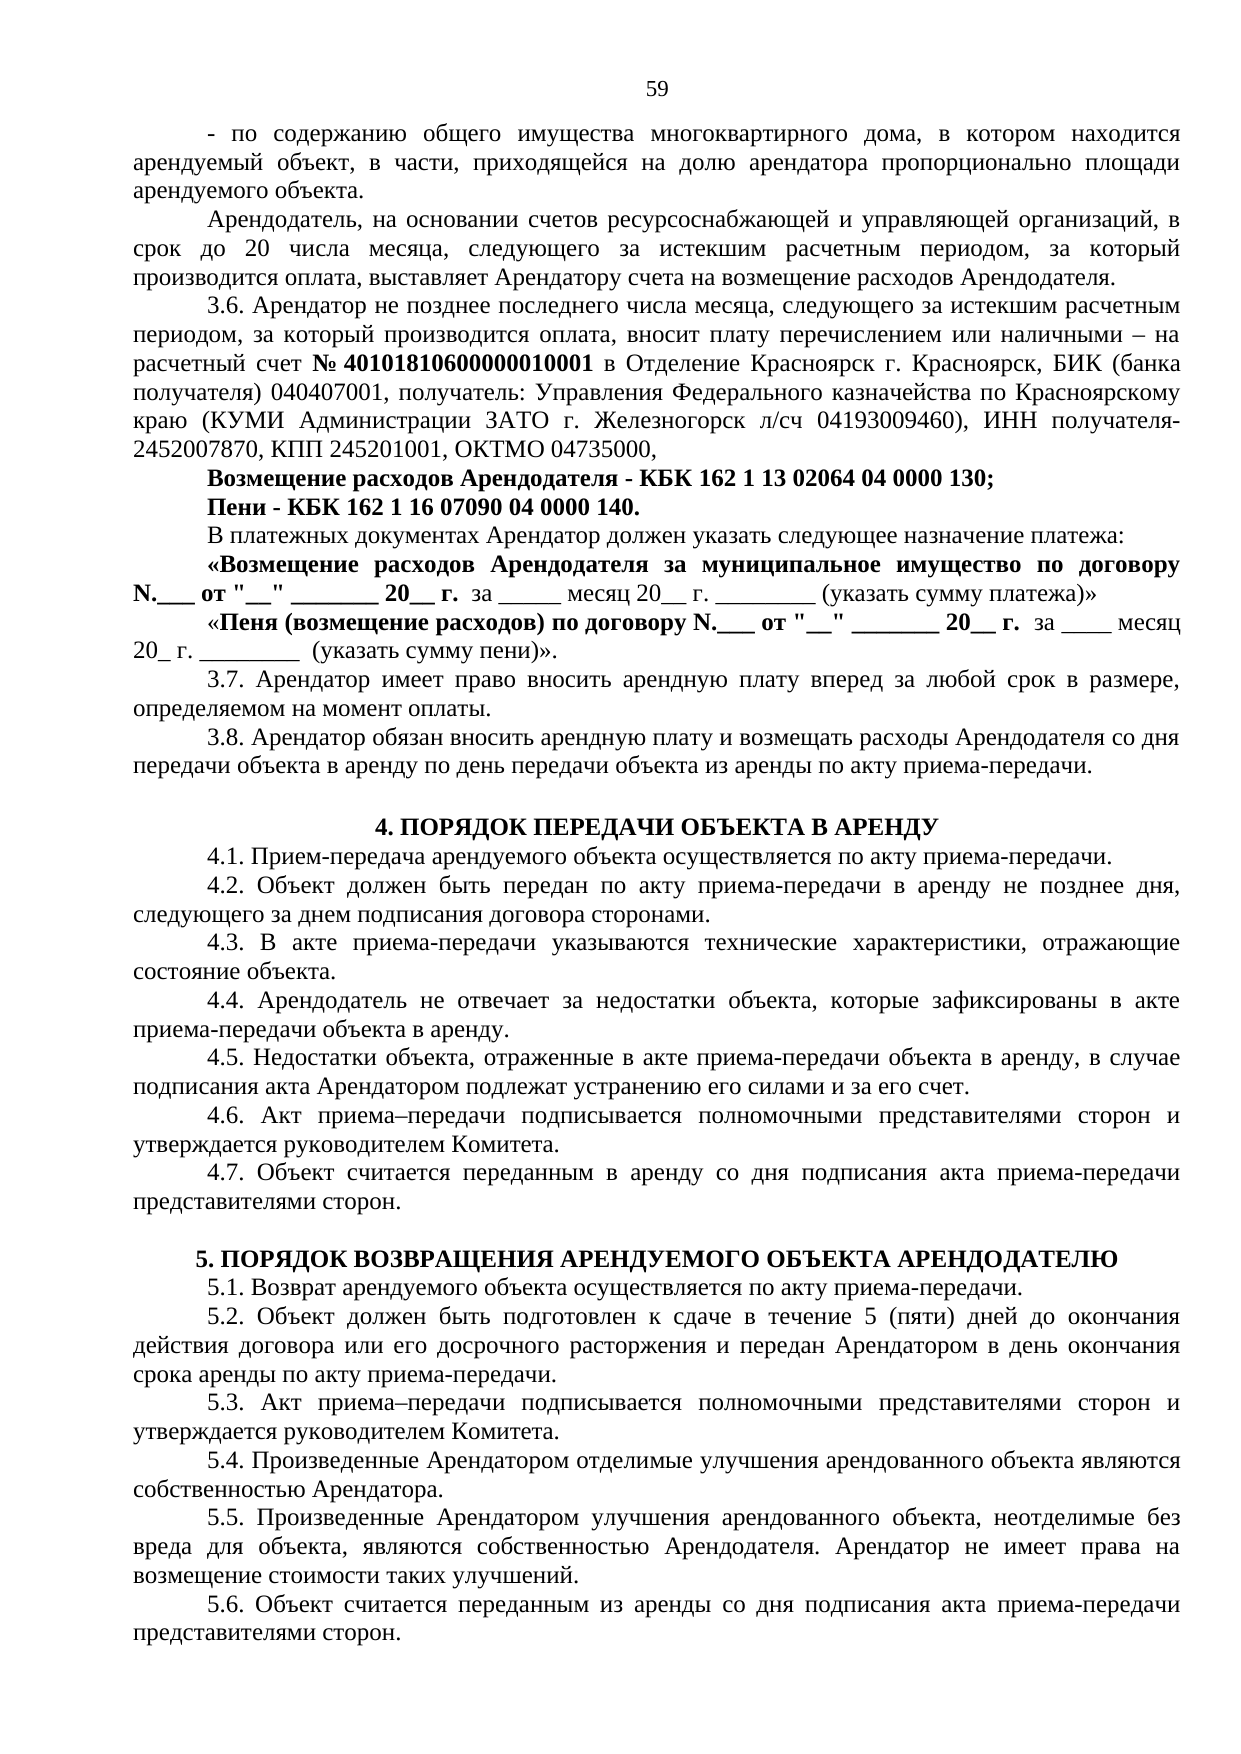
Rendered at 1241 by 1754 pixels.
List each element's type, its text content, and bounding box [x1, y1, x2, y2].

text «Возмещение расходов Арендодателя за муниципальное имущество по договору N.___ от "__" _______ 20__ г. за _____ месяц 20__ г. ________ (указать сумму платежа)» [133, 549, 1181, 607]
text 3.6. Арендатор не позднее последнего числа месяца, следующего за истекшим расчетным периодом, за который производится оплата, вносит плату перечислением или наличными – на расчетный счет № 40101810600000010001 в Отделение Красноярск г. Красноярск, БИК (банка получателя) 040407001, получатель: Управления Федерального казначейства по Красноярскому краю (КУМИ Администрации ЗАТО г. Железногорск л/сч 04193009460), ИНН получателя- 2452007870, КПП 245201001, ОКТМО 04735000, [133, 291, 1181, 463]
text 5.5. Произведенные Арендатором улучшения арендованного объекта, неотделимые без вреда для объекта, являются собственностью Арендодателя. Арендатор не имеет права на возмещение стоимости таких улучшений. [133, 1502, 1181, 1589]
text 4.6. Акт приема–передачи подписывается полномочными представителями сторон и утверждается руководителем Комитета. [133, 1100, 1181, 1157]
text 5.1. Возврат арендуемого объекта осуществляется по акту приема-передачи. [133, 1272, 1181, 1301]
text 5.3. Акт приема–передачи подписывается полномочными представителями сторон и утверждается руководителем Комитета. [133, 1387, 1181, 1445]
text 5.2. Объект должен быть подготовлен к сдаче в течение 5 (пяти) дней до окончания действия договора или его досрочного расторжения и передан Арендатором в день окончания срока аренды по акту приема-передачи. [133, 1301, 1181, 1387]
text Возмещение расходов Арендодателя - КБК 162 1 13 02064 04 0000 130; [133, 463, 1181, 492]
text В платежных документах Арендатор должен указать следующее назначение платежа: [133, 521, 1181, 549]
text - по содержанию общего имущества многоквартирного дома, в котором находится арендуемый объект, в части, приходящейся на долю арендатора пропорционально площади арендуемого объекта. [133, 118, 1181, 204]
text 3.8. Арендатор обязан вносить арендную плату и возмещать расходы Арендодателя со дня передачи объекта в аренду по день передачи объекта из аренды по акту приема-передачи. [133, 722, 1181, 779]
text 4.3. В акте приема-передачи указываются технические характеристики, отражающие состояние объекта. [133, 927, 1181, 985]
text Пени - КБК 162 1 16 07090 04 0000 140. [133, 492, 1181, 521]
text 5.6. Объект считается переданным из аренды со дня подписания акта приема-передачи представителями сторон. [133, 1589, 1181, 1646]
text 4.2. Объект должен быть передан по акту приема-передачи в аренду не позднее дня, следующего за днем подписания договора сторонами. [133, 870, 1181, 927]
text 4.4. Арендодатель не отвечает за недостатки объекта, которые зафиксированы в акте приема-передачи объекта в аренду. [133, 985, 1181, 1042]
text 4.5. Недостатки объекта, отраженные в акте приема-передачи объекта в аренду, в случае подписания акта Арендатором подлежат устранению его силами и за его счет. [133, 1042, 1181, 1100]
text «Пеня (возмещение расходов) по договору N.___ от "__" _______ 20__ г. за ____ месяц 20_ г. ________ (указать сумму пени)». [133, 607, 1181, 664]
text 5. ПОРЯДОК ВОЗВРАЩЕНИЯ АРЕНДУЕМОГО ОБЪЕКТА АРЕНДОДАТЕЛЮ [133, 1244, 1181, 1272]
text 4. ПОРЯДОК ПЕРЕДАЧИ ОБЪЕКТА В АРЕНДУ [133, 812, 1181, 841]
text Арендодатель, на основании счетов ресурсоснабжающей и управляющей организаций, в срок до 20 числа месяца, следующего за истекшим расчетным периодом, за который производится оплата, выставляет Арендатору счета на возмещение расходов Арендодателя. [133, 204, 1181, 291]
text 3.7. Арендатор имеет право вносить арендную плату вперед за любой срок в размере, определяемом на момент оплаты. [133, 664, 1181, 722]
text 4.7. Объект считается переданным в аренду со дня подписания акта приема-передачи представителями сторон. [133, 1157, 1181, 1215]
text 5.4. Произведенные Арендатором отделимые улучшения арендованного объекта являются собственностью Арендатора. [133, 1445, 1181, 1502]
text 4.1. Прием-передача арендуемого объекта осуществляется по акту приема-передачи. [133, 841, 1181, 870]
